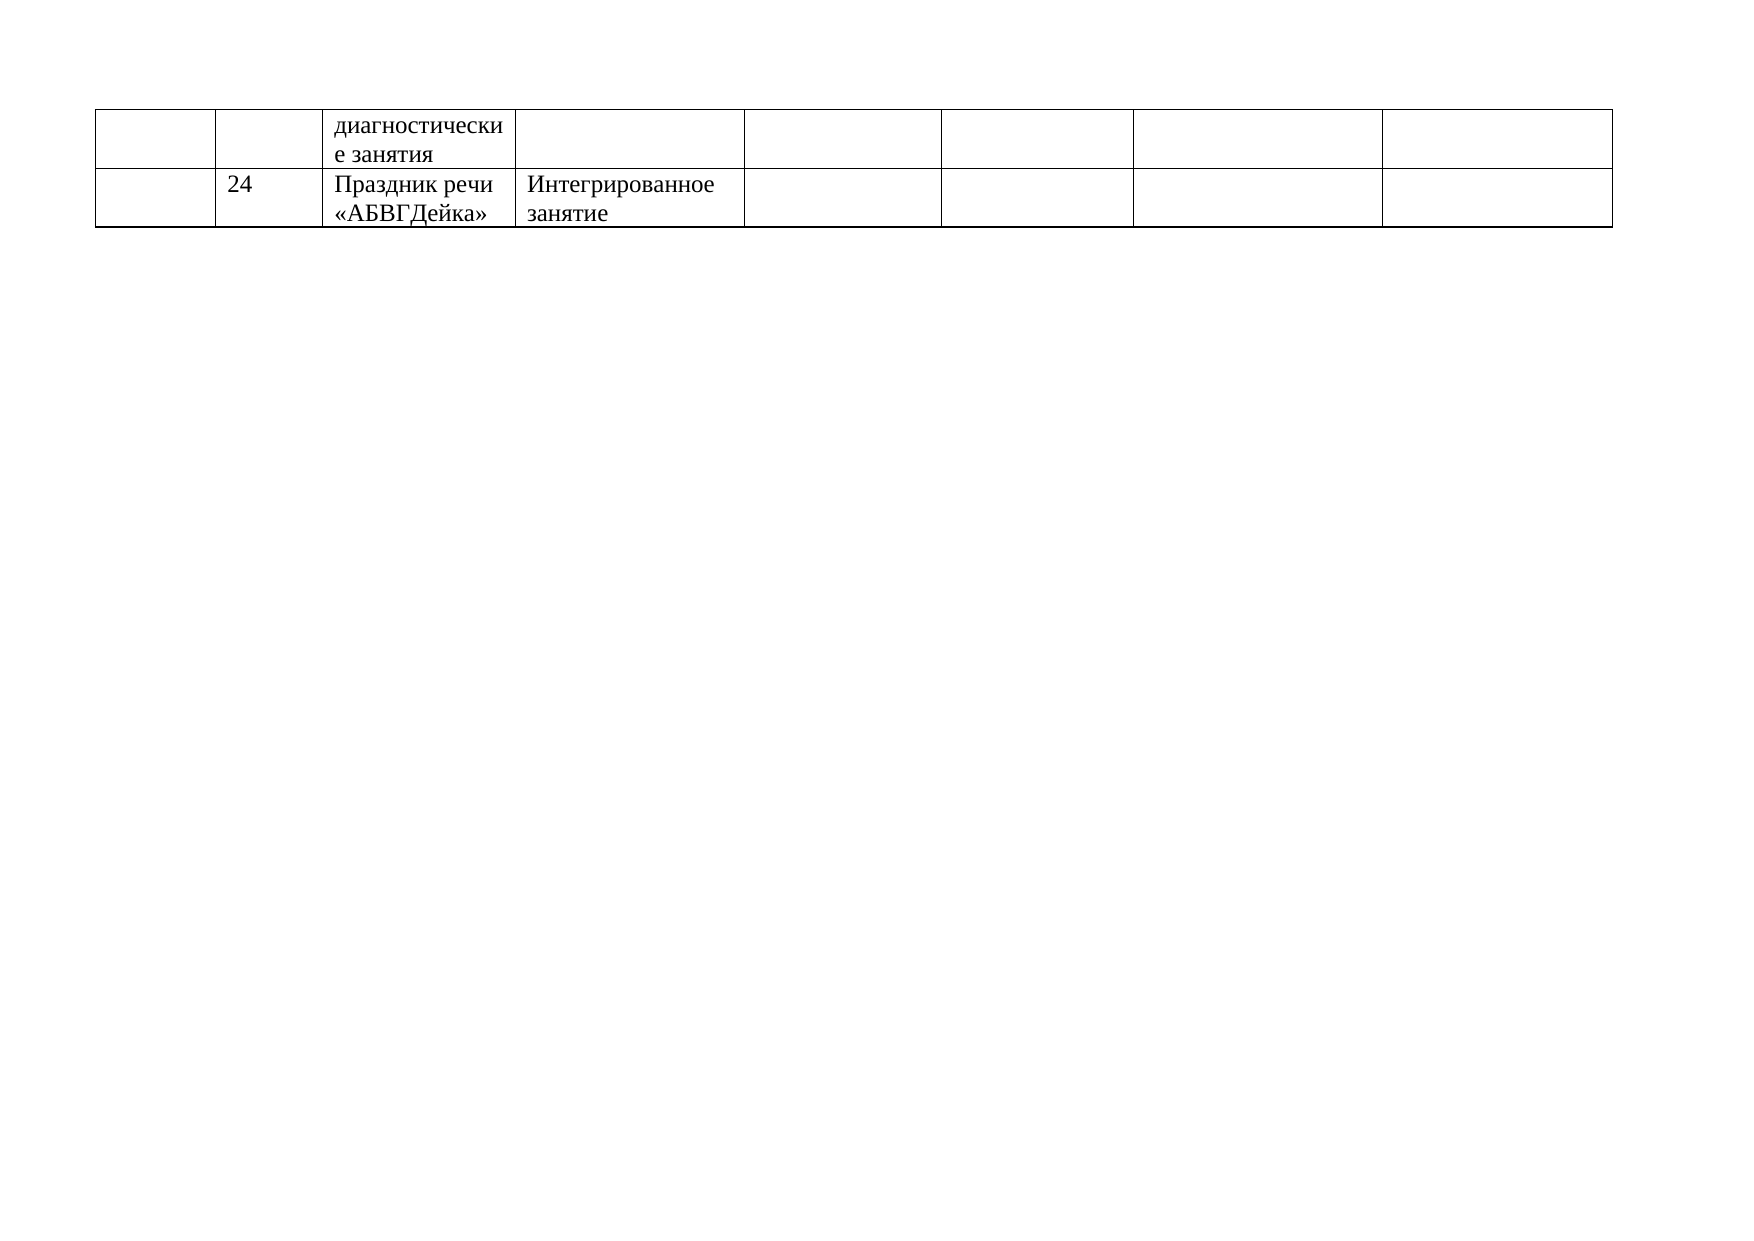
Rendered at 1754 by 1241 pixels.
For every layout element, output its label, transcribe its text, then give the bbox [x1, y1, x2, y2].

table_cell [1383, 169, 1612, 226]
table_cell [96, 110, 215, 168]
table_cell [1134, 169, 1382, 226]
table_cell [516, 110, 744, 168]
table_cell 24 [216, 169, 322, 226]
table_cell [942, 169, 1133, 226]
table_cell Интегрированное занятие [516, 169, 744, 226]
table_cell Праздник речи «АБВГДейка» [323, 169, 515, 226]
table_cell [1383, 110, 1612, 168]
table_cell [745, 169, 941, 226]
table_cell [96, 169, 215, 226]
table_cell [745, 110, 941, 168]
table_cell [323, 110, 515, 168]
table_cell 23 [216, 110, 322, 168]
table_cell [1134, 110, 1382, 168]
table_cell [942, 110, 1133, 168]
